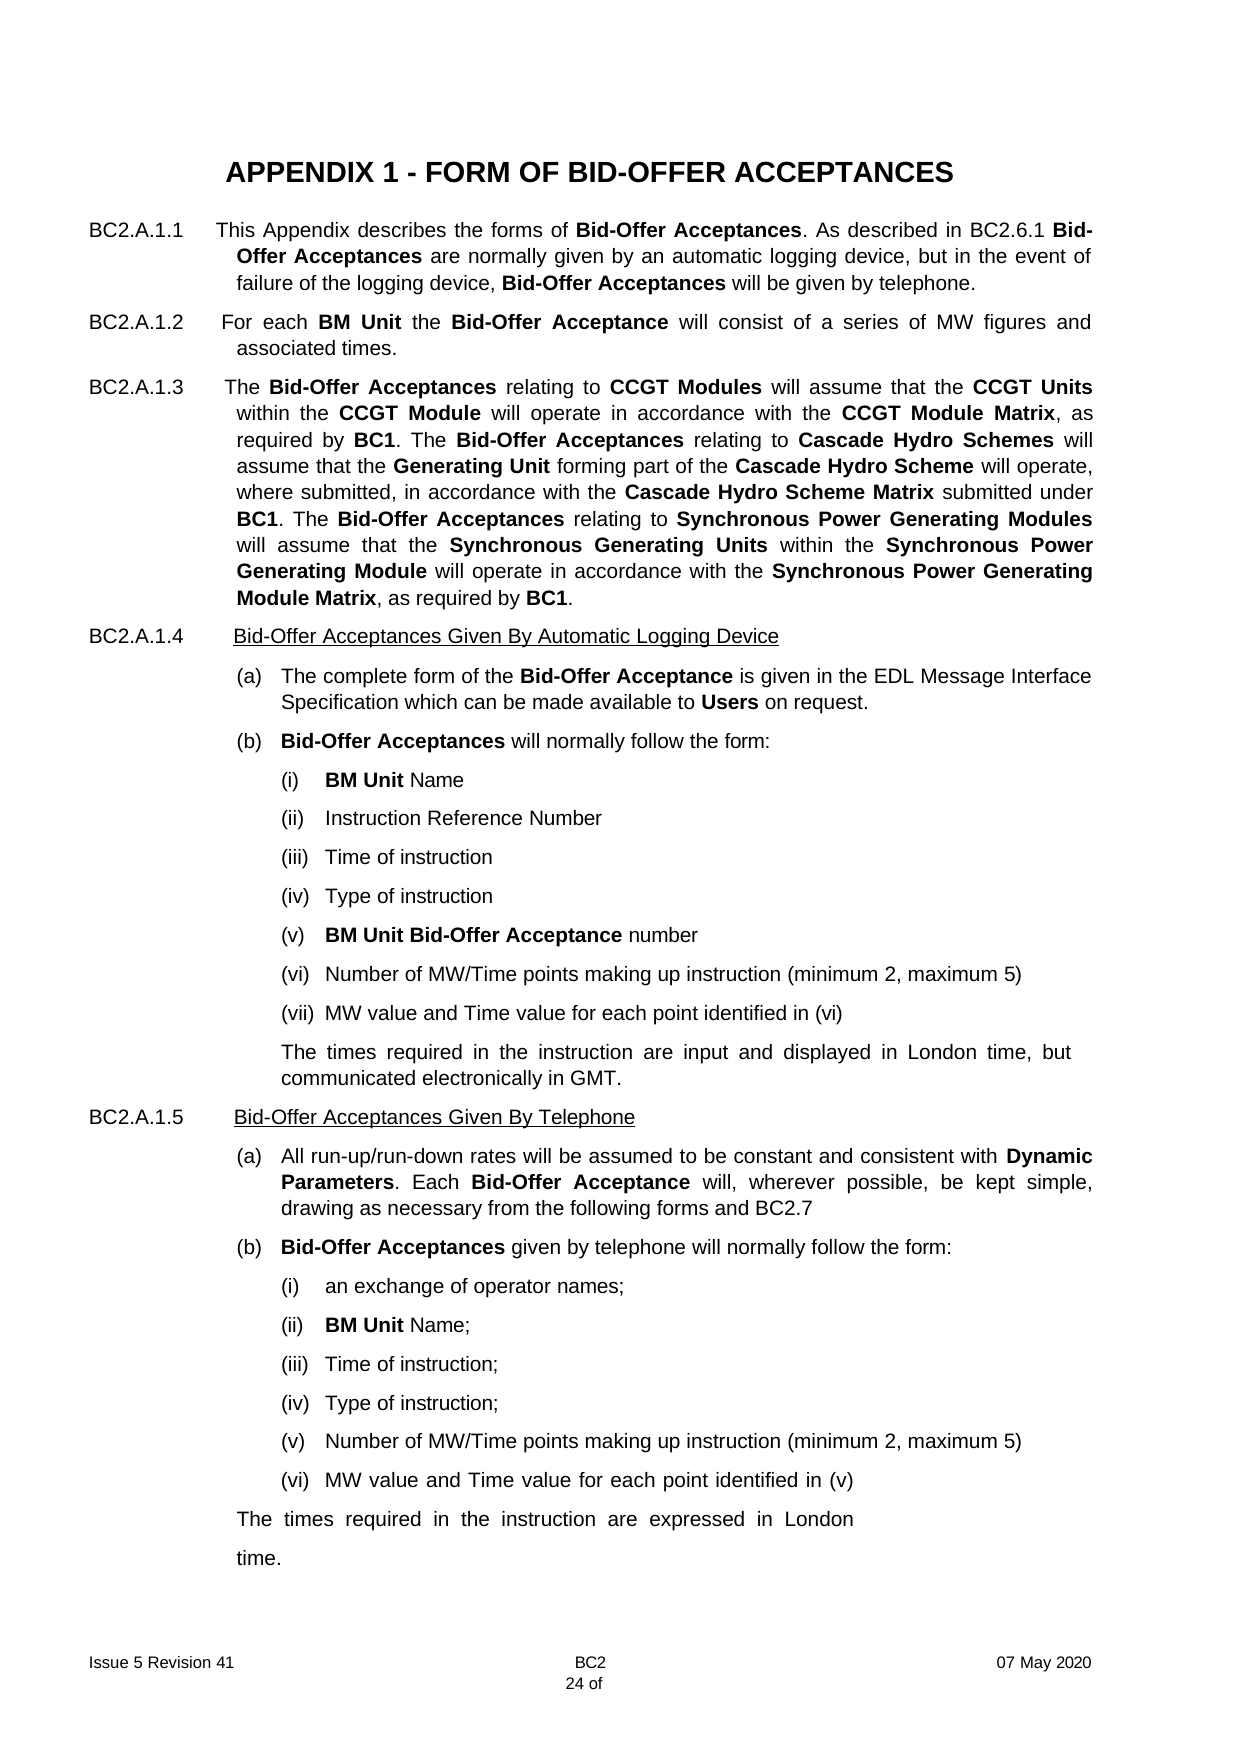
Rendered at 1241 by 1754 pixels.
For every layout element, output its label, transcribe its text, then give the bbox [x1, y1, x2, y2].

list Number of MW/Time points making up instruction (minimum 2, maximum 5) [281, 962, 1176, 986]
text BC2.A.1.4 Bid-Offer Acceptances Given By Automatic Logging Device [89, 624, 1176, 648]
list The complete form of the Bid-Offer Acceptance is given in the EDL Message Interface Specification which can be made available to Users on request. [236, 663, 1093, 714]
list Type of instruction; [281, 1391, 1176, 1414]
subtitle APPENDIX 1 - FORM OF BID-OFFER ACCEPTANCES [225, 155, 1176, 188]
list Time of instruction [281, 845, 1176, 869]
text BC2.A.1.5 Bid-Offer Acceptances Given By Telephone [89, 1105, 1176, 1129]
list Instruction Reference Number [281, 806, 1176, 830]
list BM Unit Name [281, 767, 1176, 791]
list All run-up/run-down rates will be assumed to be constant and consistent with Dynamic Parameters. Each Bid-Offer Acceptance will, wherever possible, be kept simple, drawing as necessary from the following forms and BC2.7 [236, 1143, 1093, 1220]
list Time of instruction; [281, 1352, 1176, 1376]
list MW value and Time value for each point identified in (v) The times required in the instruction are expressed in London time. [236, 1468, 854, 1569]
list BM Unit Name; [281, 1313, 1176, 1337]
list Number of MW/Time points making up instruction (minimum 2, maximum 5) [281, 1429, 1176, 1453]
list Type of instruction [281, 884, 1176, 908]
list MW value and Time value for each point identified in (vi) [281, 1001, 1176, 1025]
list BM Unit Bid-Offer Acceptance number [281, 923, 1176, 947]
list an exchange of operator names; [281, 1274, 1176, 1298]
text BC2.A.1.2 For each BM Unit the Bid-Offer Acceptance will consist of a series of MW figures and associated times. [89, 309, 1093, 360]
text The times required in the instruction are input and displayed in London time, but communicated electronically in GMT. [281, 1039, 1176, 1090]
list Bid-Offer Acceptances given by telephone will normally follow the form: [236, 1235, 1176, 1259]
text BC2.A.1.3 The Bid-Offer Acceptances relating to CCGT Modules will assume that the CCGT Units within the CCGT Module will operate in accordance with the CCGT Module Matrix, as required by BC1. The Bid-Offer Acceptances relating to Cascade Hydro Schemes will assume that the Generating Unit forming part of the Cascade Hydro Scheme will operate, where submitted, in accordance with the Cascade Hydro Scheme Matrix submitted under BC1. The Bid-Offer Acceptances relating to Synchronous Power Generating Modules will assume that the Synchronous Generating Units within the Synchronous Power Generating Module will operate in accordance with the Synchronous Power Generating Module Matrix, as required by BC1. [89, 375, 1093, 609]
text BC2.A.1.1 This Appendix describes the forms of Bid-Offer Acceptances. As described in BC2.6.1 Bid- Offer Acceptances are normally given by an automatic logging device, but in the event of failure of the logging device, Bid-Offer Acceptances will be given by telephone. [89, 218, 1093, 295]
list Bid-Offer Acceptances will normally follow the form: [236, 729, 1176, 753]
